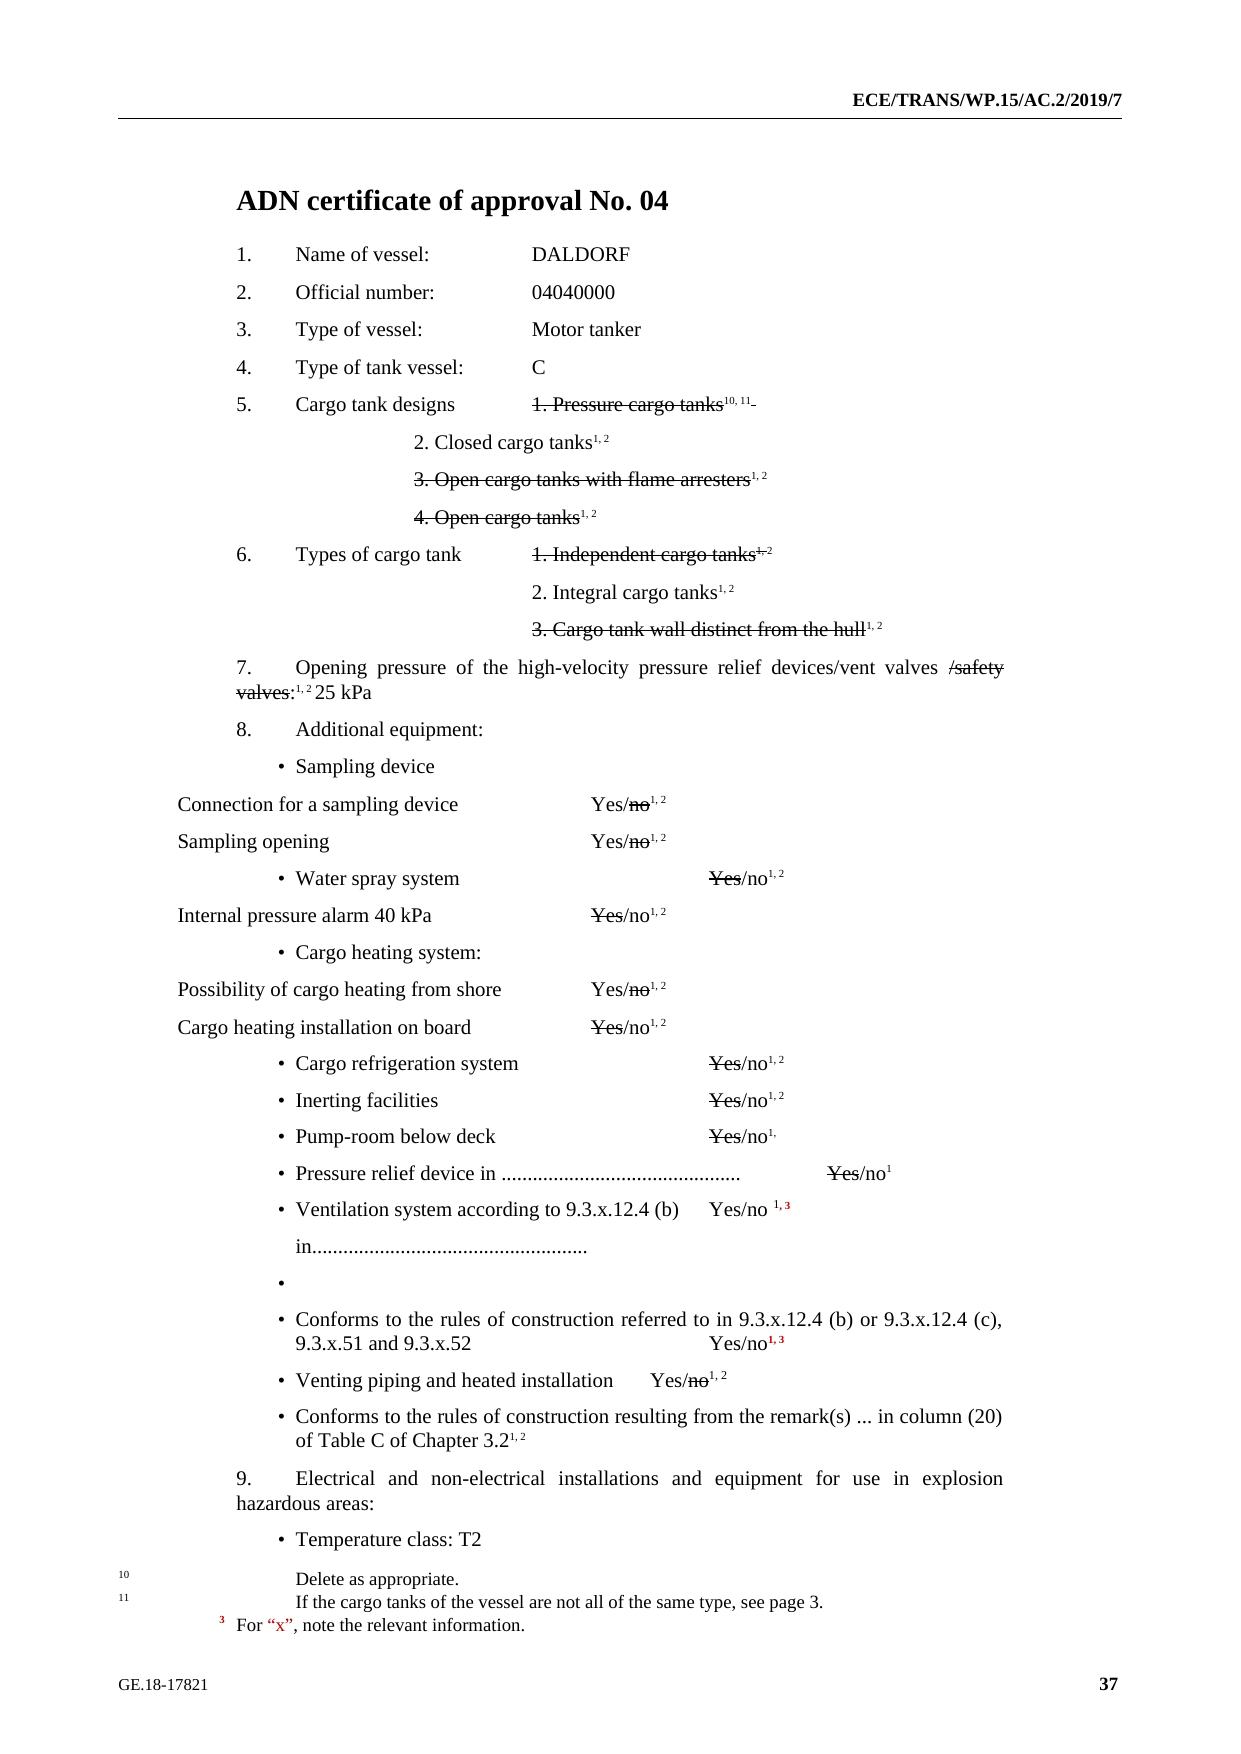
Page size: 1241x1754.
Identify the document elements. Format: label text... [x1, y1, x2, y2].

list • Temperature class: T2 [278, 1527, 1004, 1551]
text 2. Closed cargo tanks1, 2 [413, 429, 1004, 454]
list Yes/no1, 2 [278, 1368, 1004, 1392]
text 3. Open cargo tanks with flame arresters1, 2 [413, 466, 1004, 491]
text 7. Opening pressure of the high-velocity /vent valves /safety valves:1, 2 25 kPa [236, 654, 1004, 704]
list 1, 3 [278, 1307, 1004, 1355]
list • Cargo heating system: [278, 939, 1004, 964]
text Cargo heating installation on board Yes/no1, 2 [177, 1014, 1004, 1039]
text Sampling opening Yes/no1, 2 [177, 828, 1004, 853]
list • Water spray system Yes/no1, 2 [278, 866, 1004, 889]
text 2. Official number: 04040000 [236, 279, 1004, 304]
text 3. Type of vessel: Motor tanker [236, 316, 1004, 341]
list • Sampling device [278, 754, 1004, 778]
text 3. Cargo tank wall distinct from the hull1, 2 [236, 616, 1004, 641]
list • Inerting facilities Yes/no1, 2 [278, 1088, 1004, 1112]
text 4. Open cargo tanks1, 2 [413, 504, 1004, 529]
text ADN certificate of approval No. 04 [118, 185, 1004, 216]
list • Cargo refrigeration system Yes/no1, 2 [278, 1051, 1004, 1075]
text Possibility of cargo heating from shore Yes/no1, 2 [177, 976, 1004, 1001]
text 1. Name of vessel: DALDORF [236, 241, 1004, 266]
list • Pump-room below deck Yes/no1, [278, 1124, 1004, 1148]
text 4. Type of tank vessel: C [236, 354, 1004, 379]
text 6. Types of cargo tank 1. Independent cargo tanks1, 2 [236, 541, 1004, 566]
list Yes/no 1, 3 [278, 1197, 1004, 1221]
list • Conforms to the rules of construction resulting from the remark(s) ... in column (20) of Table C of Chapter 3.21, 2 [278, 1404, 1004, 1452]
text 2. Integral cargo tanks1, 2 [236, 579, 1004, 604]
text 5. Cargo tank designs 1. Pressure cargo tanks, [236, 391, 1004, 416]
text Connection for a sampling device Yes/no1, 2 [177, 791, 1004, 816]
text 9. Electrical equipment: [236, 1465, 1004, 1515]
text Internal pressure alarm 40 kPa Yes/no1, 2 [177, 902, 1004, 927]
list in..................................................... [278, 1234, 1004, 1258]
list • Pressure relief device in .............................................. Yes/no1 [278, 1161, 1004, 1185]
text 8. Additional equipment: [236, 716, 1004, 741]
